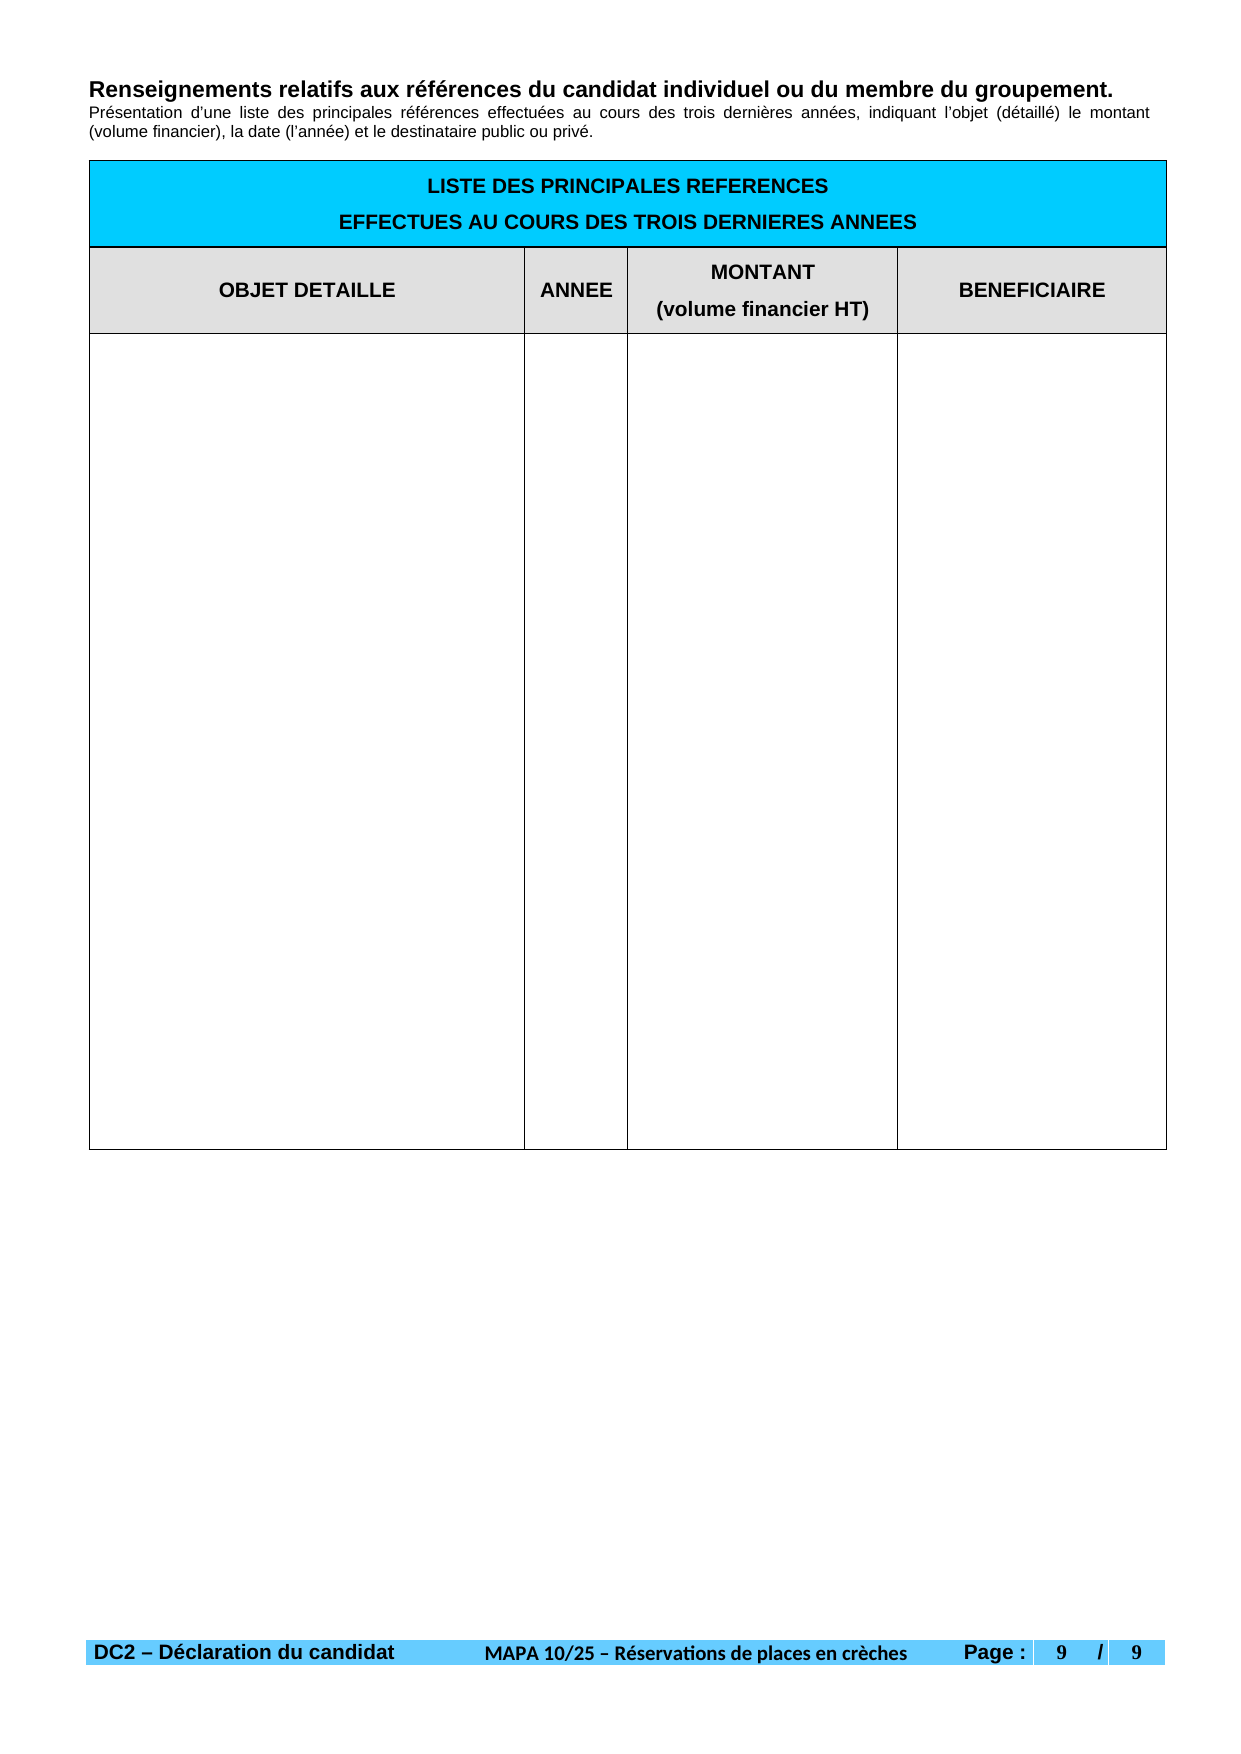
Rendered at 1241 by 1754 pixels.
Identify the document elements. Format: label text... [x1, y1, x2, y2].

table_cell [525, 334, 627, 1148]
table_cell [898, 334, 1166, 1148]
text Renseignements relatifs aux références du candidat individuel ou du membre du groupement. [89, 76, 1152, 102]
table_cell BENEFICIAIRE [898, 248, 1166, 333]
table_cell MONTANT (volume financier HT) [628, 248, 897, 333]
table_cell ANNEE [525, 248, 627, 333]
table_cell [628, 334, 897, 1148]
text Présentation d’une liste des principales références effectuées au cours des trois dernières années, indiquant l’objet (détaillé) le montant (volume financier), la date (l’année) et le destinataire public ou privé. [89, 102, 1152, 141]
table_cell OBJET DETAILLE [90, 248, 524, 333]
table_cell [90, 334, 524, 1148]
table_header LISTE DES PRINCIPALES REFERENCES EFFECTUES AU COURS DES TROIS DERNIERES ANNEES [90, 161, 1166, 246]
